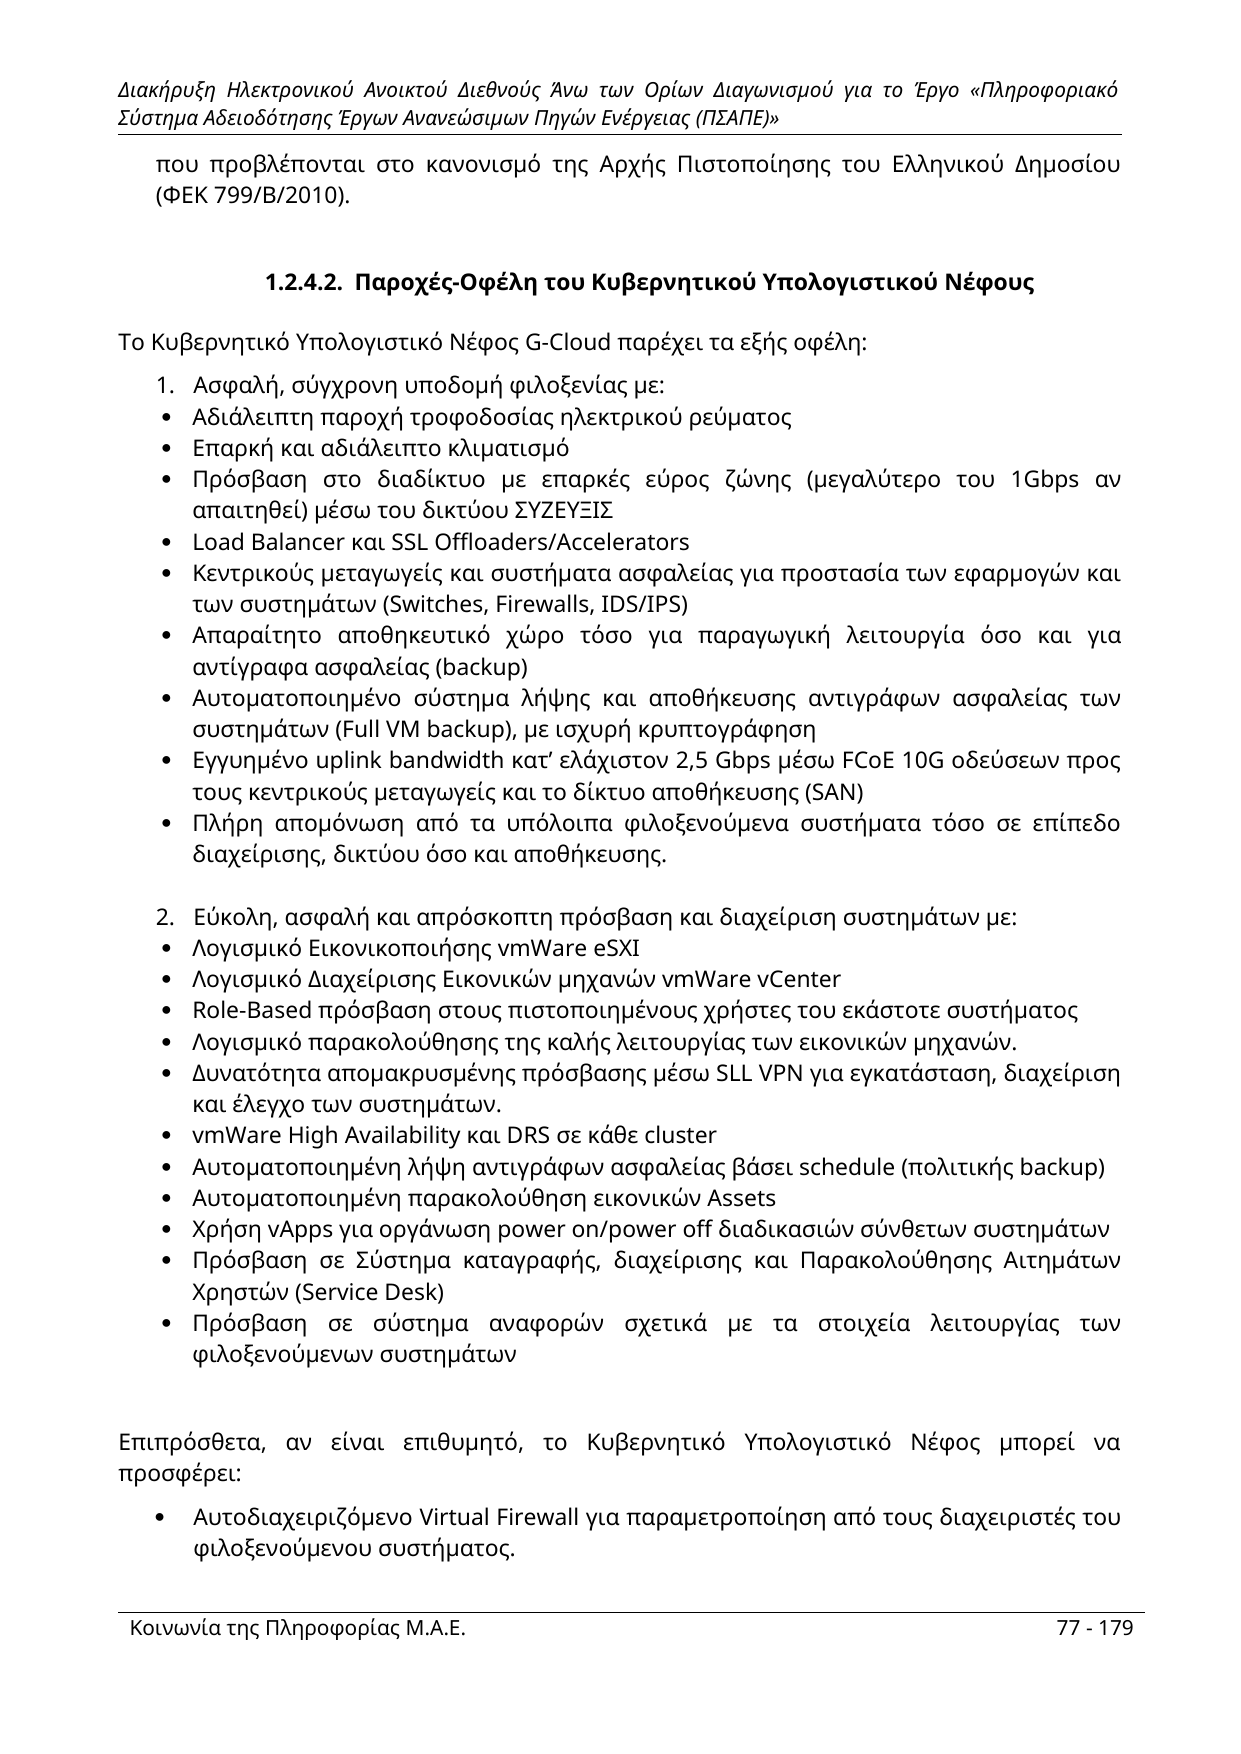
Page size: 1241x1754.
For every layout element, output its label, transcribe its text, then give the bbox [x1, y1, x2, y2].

list Δυνατότητα απομακρυσμένης πρόσβασης μέσω SLL VPN για εγκατάσταση, διαχείριση και έλεγχο των συστημάτων. [162, 1057, 1122, 1119]
subtitle Παροχές-Οφέλη του Κυβερνητικού Υπολογιστικού Νέφους [343, 266, 1122, 297]
list Απαραίτητο αποθηκευτικό χώρο τόσο για παραγωγική λειτουργία όσο και για αντίγραφα ασφαλείας (backup) [162, 619, 1122, 682]
list Λογισμικό Εικονικοποιήσης vmWare eSXI [162, 932, 1122, 963]
text Το Κυβερνητικό Υπολογιστικό Νέφος G-Cloud παρέχει τα εξής οφέλη: [118, 326, 1122, 357]
list Λογισμικό παρακολούθησης της καλής λειτουργίας των εικονικών μηχανών. [162, 1026, 1122, 1057]
list Role-Based πρόσβαση στους πιστοποιημένους χρήστες του εκάστοτε συστήματος [162, 994, 1122, 1026]
list Αυτοματοποιημένη λήψη αντιγράφων ασφαλείας βάσει schedule (πολιτικής backup) [162, 1151, 1122, 1182]
list Πρόσβαση σε σύστημα αναφορών σχετικά με τα στοιχεία λειτουργίας των φιλοξενούμενων συστημάτων [162, 1307, 1122, 1369]
list Αυτοδιαχειριζόμενο Virtual Firewall για παραμετροποίηση από τους διαχειριστές του φιλοξενούμενου συστήματος. [156, 1501, 1122, 1563]
list Λογισμικό Διαχείρισης Εικονικών μηχανών vmWare vCenter [162, 963, 1122, 994]
list Load Balancer και SSL Offloaders/Accelerators [162, 526, 1122, 557]
list Πλήρη απομόνωση από τα υπόλοιπα φιλοξενούμενα συστήματα τόσο σε επίπεδο διαχείρισης, δικτύου όσο και αποθήκευσης. [162, 807, 1122, 869]
list Εύκολη, ασφαλή και απρόσκοπτη πρόσβαση και διαχείριση συστημάτων με: [156, 901, 1122, 932]
list Χρήση vApps για οργάνωση power on/power off διαδικασιών σύνθετων συστημάτων [162, 1213, 1122, 1244]
list Επαρκή και αδιάλειπτο κλιματισμό [162, 432, 1122, 463]
list Κεντρικούς μεταγωγείς και συστήματα ασφαλείας για προστασία των εφαρμογών και των συστημάτων (Switches, Firewalls, IDS/IPS) [162, 557, 1122, 619]
list Ασφαλή, σύγχρονη υποδομή φιλοξενίας με: [156, 369, 1122, 401]
list Αυτοματοποιημένο σύστημα λήψης και αποθήκευσης αντιγράφων ασφαλείας των συστημάτων (Full VM backup), με ισχυρή κρυπτογράφηση [162, 682, 1122, 744]
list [118, 147, 1122, 210]
text Επιπρόσθετα, αν είναι επιθυμητό, το Κυβερνητικό Υπολογιστικό Νέφος μπορεί να προσφέρει: [118, 1426, 1122, 1488]
list Πρόσβαση σε Σύστημα καταγραφής, διαχείρισης και Παρακολούθησης Αιτημάτων Χρηστών (Service Desk) [162, 1244, 1122, 1307]
list Αυτοματοποιημένη παρακολούθηση εικονικών Assets [162, 1182, 1122, 1213]
list Αδιάλειπτη παροχή τροφοδοσίας ηλεκτρικού ρεύματος [162, 401, 1122, 432]
list Εγγυημένο uplink bandwidth κατ’ ελάχιστον 2,5 Gbps μέσω FCoE 10G οδεύσεων προς τους κεντρικούς μεταγωγείς και το δίκτυο αποθήκευσης (SAN) [162, 744, 1122, 807]
list Πρόσβαση στο διαδίκτυο με επαρκές εύρος ζώνης (μεγαλύτερο του 1Gbps αν απαιτηθεί) μέσω του δικτύου ΣΥΖΕΥΞΙΣ [162, 463, 1122, 526]
list vmWare High Availability και DRS σε κάθε cluster [162, 1119, 1122, 1151]
